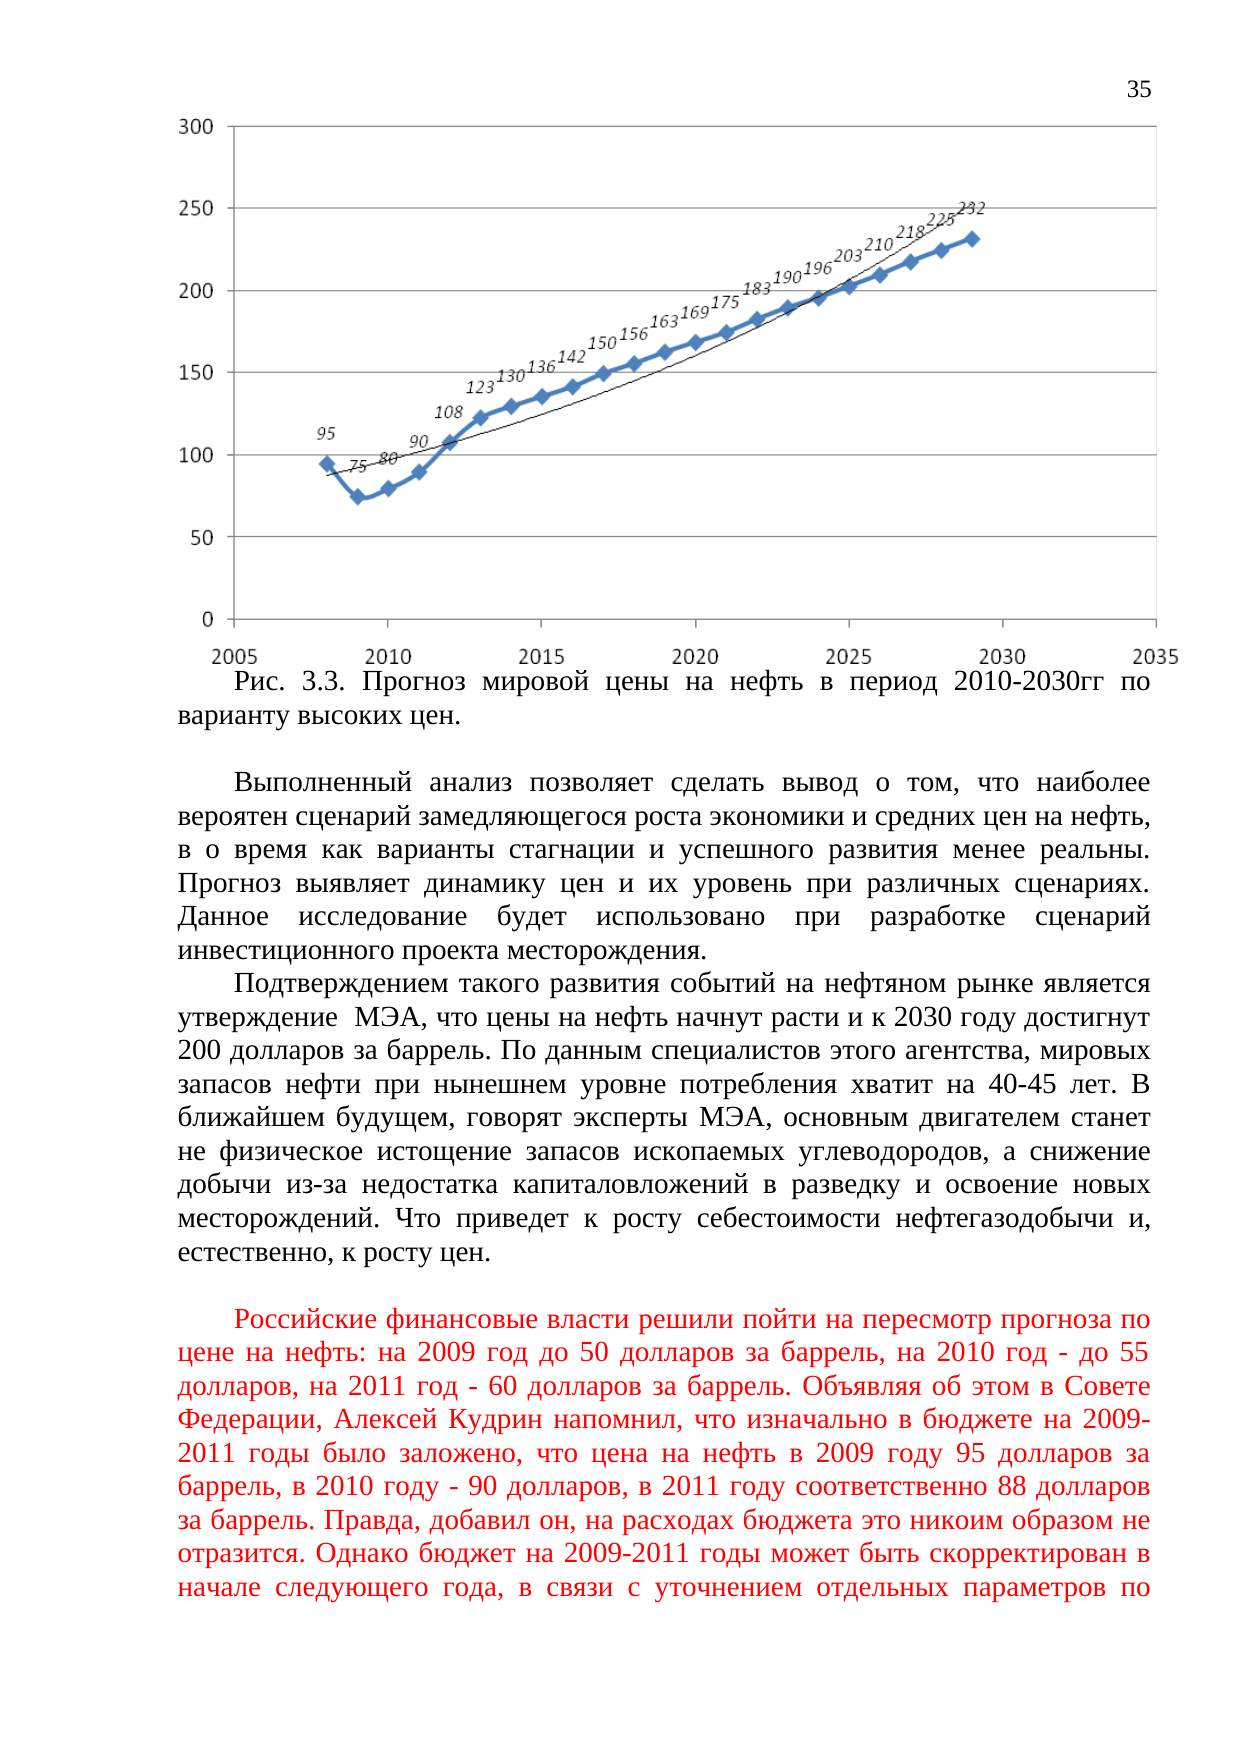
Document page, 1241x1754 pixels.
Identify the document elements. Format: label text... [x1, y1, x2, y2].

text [177, 1301, 1152, 1603]
text Рис. 3.3. Прогноз мировой цены на нефть в период 2010-2030гг по варианту высоких цен. [177, 664, 1152, 731]
text Выполненный анализ позволяет сделать вывод о том, что наиболее вероятен сценарий замедляющегося роста экономики и средних цен на нефть, в о время как варианты стагнации и успешного развития менее реальны. Прогноз выявляет динамику цен и их уровень при различных сценариях. Данное исследование будет использовано при разработке сценарий инвестиционного проекта месторождения. [177, 764, 1152, 965]
text Подтверждением такого развития событий на нефтяном рынке является утверждение МЭА, что цены на нефть начнут расти и к 2030 году достигнут 200 долларов за баррель. По данным специалистов этого агентства, мировых запасов нефти при нынешнем уровне потребления хватит на 40-45 лет. В ближайшем будущем, говорят эксперты МЭА, основным двигателем станет не физическое истощение запасов ископаемых углеводородов, а снижение добычи из-за недостатка капиталовложений в разведку и освоение новых месторождений. Что приведет к росту себестоимости нефтегазодобычи и, естественно, к росту цен. [177, 965, 1152, 1267]
picture [177, 118, 1182, 664]
